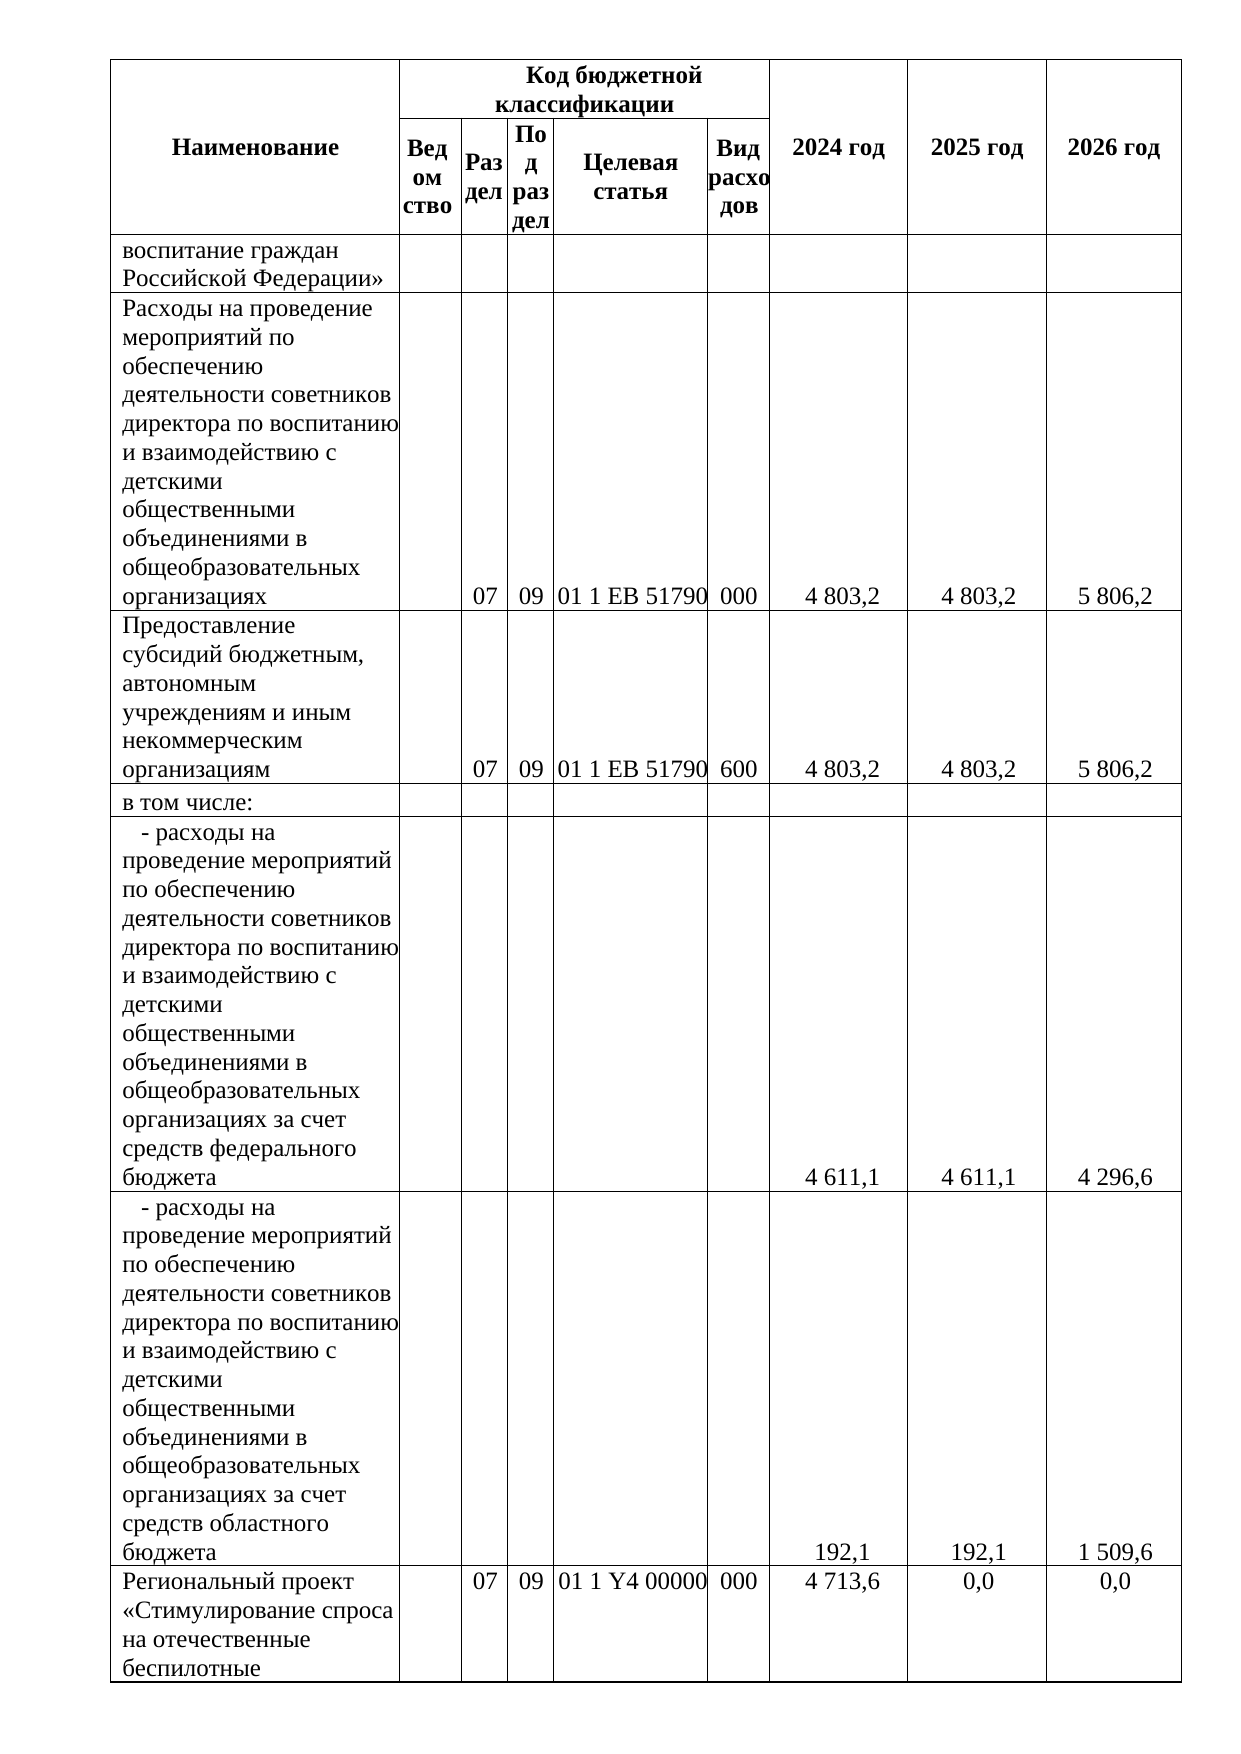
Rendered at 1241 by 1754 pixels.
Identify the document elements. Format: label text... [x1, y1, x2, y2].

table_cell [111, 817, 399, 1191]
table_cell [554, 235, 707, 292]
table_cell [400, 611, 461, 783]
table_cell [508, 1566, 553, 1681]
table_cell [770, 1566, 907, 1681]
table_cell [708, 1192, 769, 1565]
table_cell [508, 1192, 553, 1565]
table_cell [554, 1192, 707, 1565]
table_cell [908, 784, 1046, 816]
table_cell Раз дел [462, 119, 507, 234]
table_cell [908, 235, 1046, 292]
table_cell Ведом ство [400, 119, 461, 234]
table_header Наименование [111, 60, 399, 234]
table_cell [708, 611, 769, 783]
table_cell Под раз дел [508, 119, 553, 234]
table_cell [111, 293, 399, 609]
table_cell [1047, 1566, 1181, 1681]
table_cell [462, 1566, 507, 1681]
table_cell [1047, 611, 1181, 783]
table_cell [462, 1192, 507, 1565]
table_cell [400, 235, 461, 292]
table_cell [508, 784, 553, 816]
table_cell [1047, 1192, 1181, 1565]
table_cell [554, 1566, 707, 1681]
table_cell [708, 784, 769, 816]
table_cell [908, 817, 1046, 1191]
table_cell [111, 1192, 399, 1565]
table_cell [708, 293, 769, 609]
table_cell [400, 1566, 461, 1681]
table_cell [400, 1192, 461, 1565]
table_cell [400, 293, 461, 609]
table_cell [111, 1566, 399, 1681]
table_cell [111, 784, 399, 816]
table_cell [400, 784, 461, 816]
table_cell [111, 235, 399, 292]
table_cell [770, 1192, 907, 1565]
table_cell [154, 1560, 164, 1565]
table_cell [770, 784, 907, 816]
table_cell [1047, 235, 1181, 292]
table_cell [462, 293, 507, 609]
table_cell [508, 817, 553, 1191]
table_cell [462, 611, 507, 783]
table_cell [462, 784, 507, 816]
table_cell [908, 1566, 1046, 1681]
table_cell Вид расходов [708, 119, 769, 234]
table_header 2025 год [908, 60, 1046, 234]
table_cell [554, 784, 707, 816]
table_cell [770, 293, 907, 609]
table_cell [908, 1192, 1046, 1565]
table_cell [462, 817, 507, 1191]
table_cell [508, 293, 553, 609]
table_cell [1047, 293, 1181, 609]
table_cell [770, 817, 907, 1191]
table_header 2026 год [1047, 60, 1181, 234]
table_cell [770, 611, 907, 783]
table_cell Целевая статья [554, 119, 707, 234]
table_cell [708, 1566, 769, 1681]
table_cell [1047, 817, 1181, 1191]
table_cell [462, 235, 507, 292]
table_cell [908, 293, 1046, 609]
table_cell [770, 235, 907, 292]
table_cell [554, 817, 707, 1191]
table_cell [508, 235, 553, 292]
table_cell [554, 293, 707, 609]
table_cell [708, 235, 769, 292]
table_header Код бюджетной классификации [400, 60, 769, 118]
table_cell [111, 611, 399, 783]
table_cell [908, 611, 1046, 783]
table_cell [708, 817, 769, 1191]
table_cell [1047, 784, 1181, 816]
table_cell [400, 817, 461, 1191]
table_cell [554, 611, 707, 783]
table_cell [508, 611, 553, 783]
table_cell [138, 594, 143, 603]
table_header 2024 год [770, 60, 907, 234]
